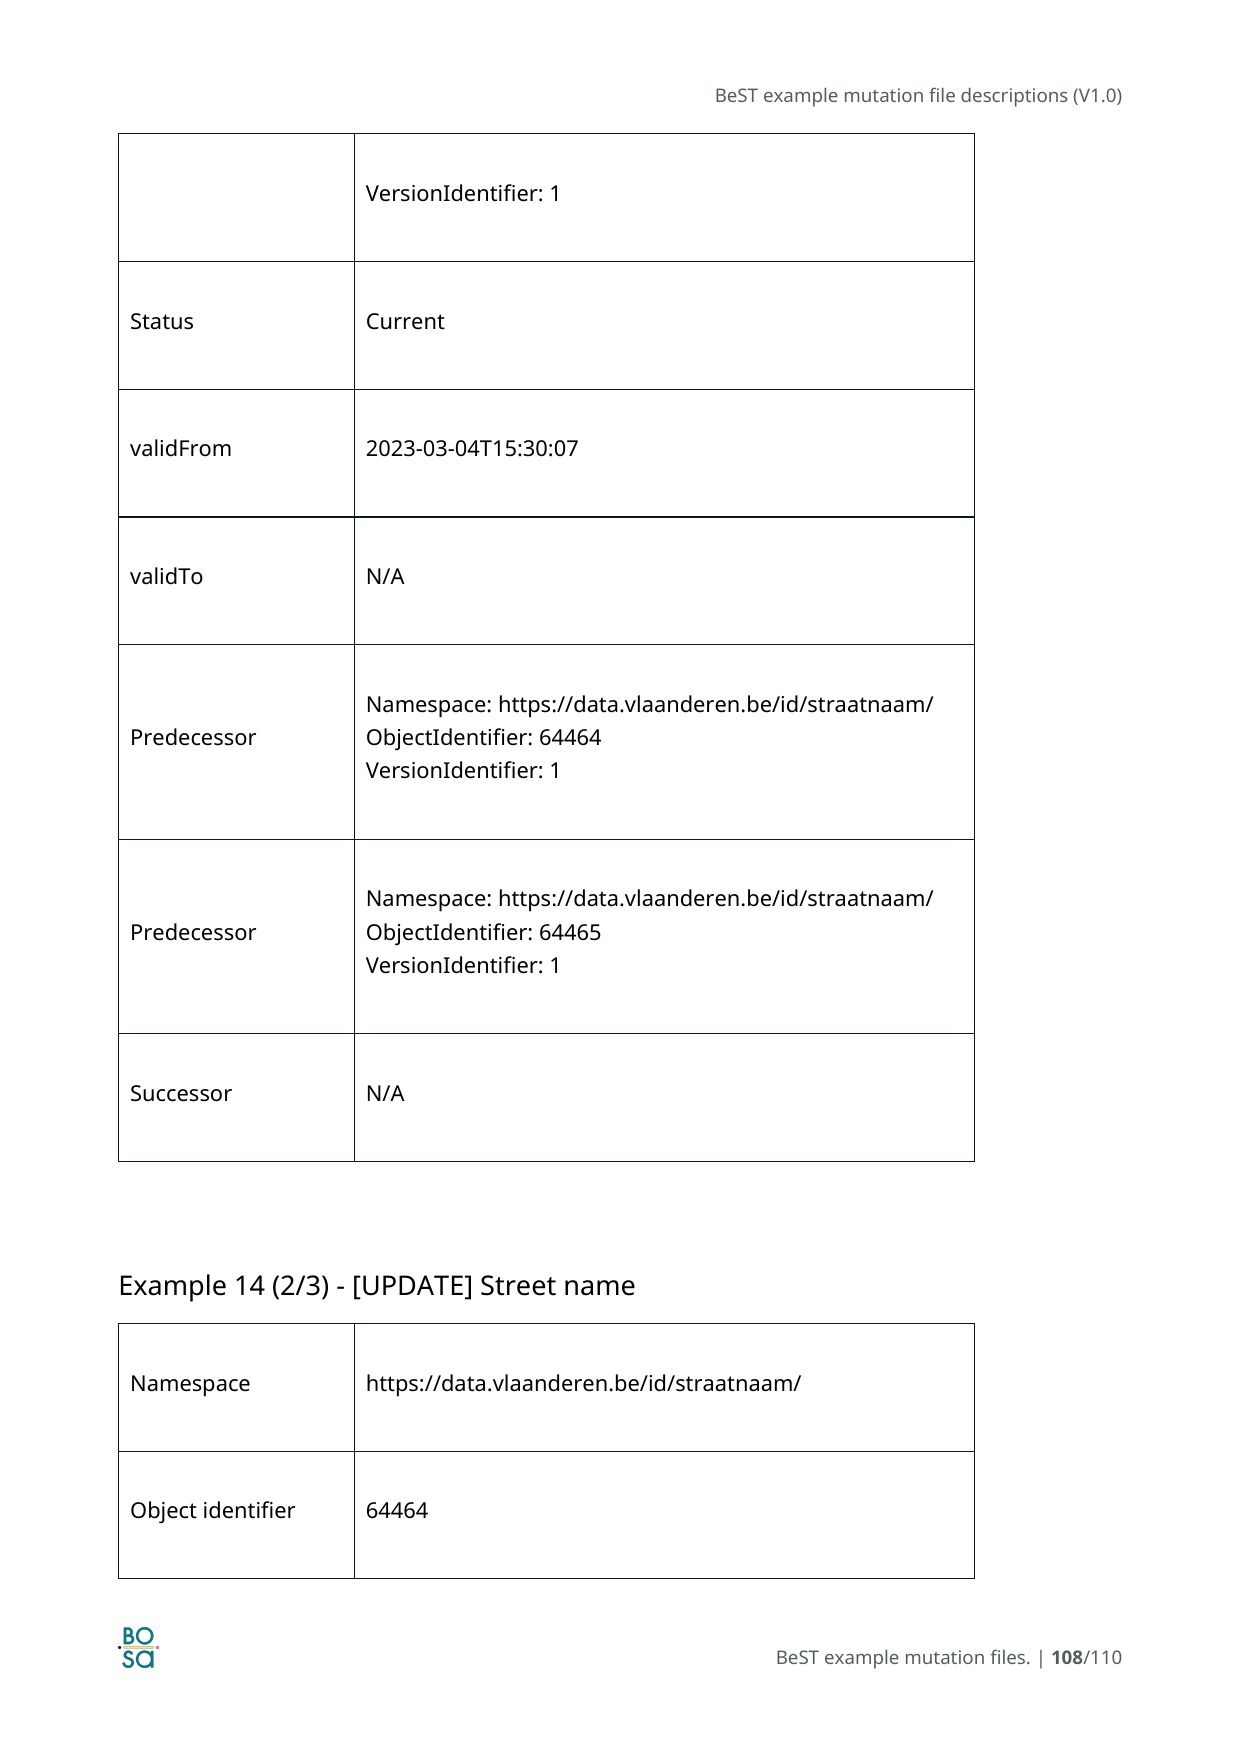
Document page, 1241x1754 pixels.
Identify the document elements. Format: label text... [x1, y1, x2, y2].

table_cell validFrom [119, 390, 354, 516]
table_cell Namespace: https://data.vlaanderen.be/id/straatnaam/ ObjectIdentifier: 64465 VersionIdentifier: 1 [355, 840, 974, 1033]
subtitle Example 14 (2/3) - [UPDATE] Street name [118, 1266, 1122, 1303]
table_header Namespace [119, 1324, 354, 1451]
table_cell N/A [355, 1034, 974, 1161]
picture [118, 1627, 159, 1668]
table_header https://data.vlaanderen.be/id/straatnaam/ [355, 1324, 974, 1451]
table_cell Predecessor [119, 645, 354, 838]
table_cell Status [119, 262, 354, 389]
table_cell 2023-03-04T15:30:07 [355, 390, 974, 516]
table_cell Successor [119, 1034, 354, 1161]
table_cell Predecessor [119, 840, 354, 1033]
table_cell validTo [119, 518, 354, 644]
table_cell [119, 134, 354, 261]
table_cell N/A [355, 518, 974, 644]
table_cell Current [355, 262, 974, 389]
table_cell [355, 134, 974, 261]
table_cell 64464 [355, 1452, 974, 1578]
table_cell Namespace: https://data.vlaanderen.be/id/straatnaam/ ObjectIdentifier: 64464 VersionIdentifier: 1 [355, 645, 974, 838]
table_cell Object identifier [119, 1452, 354, 1578]
